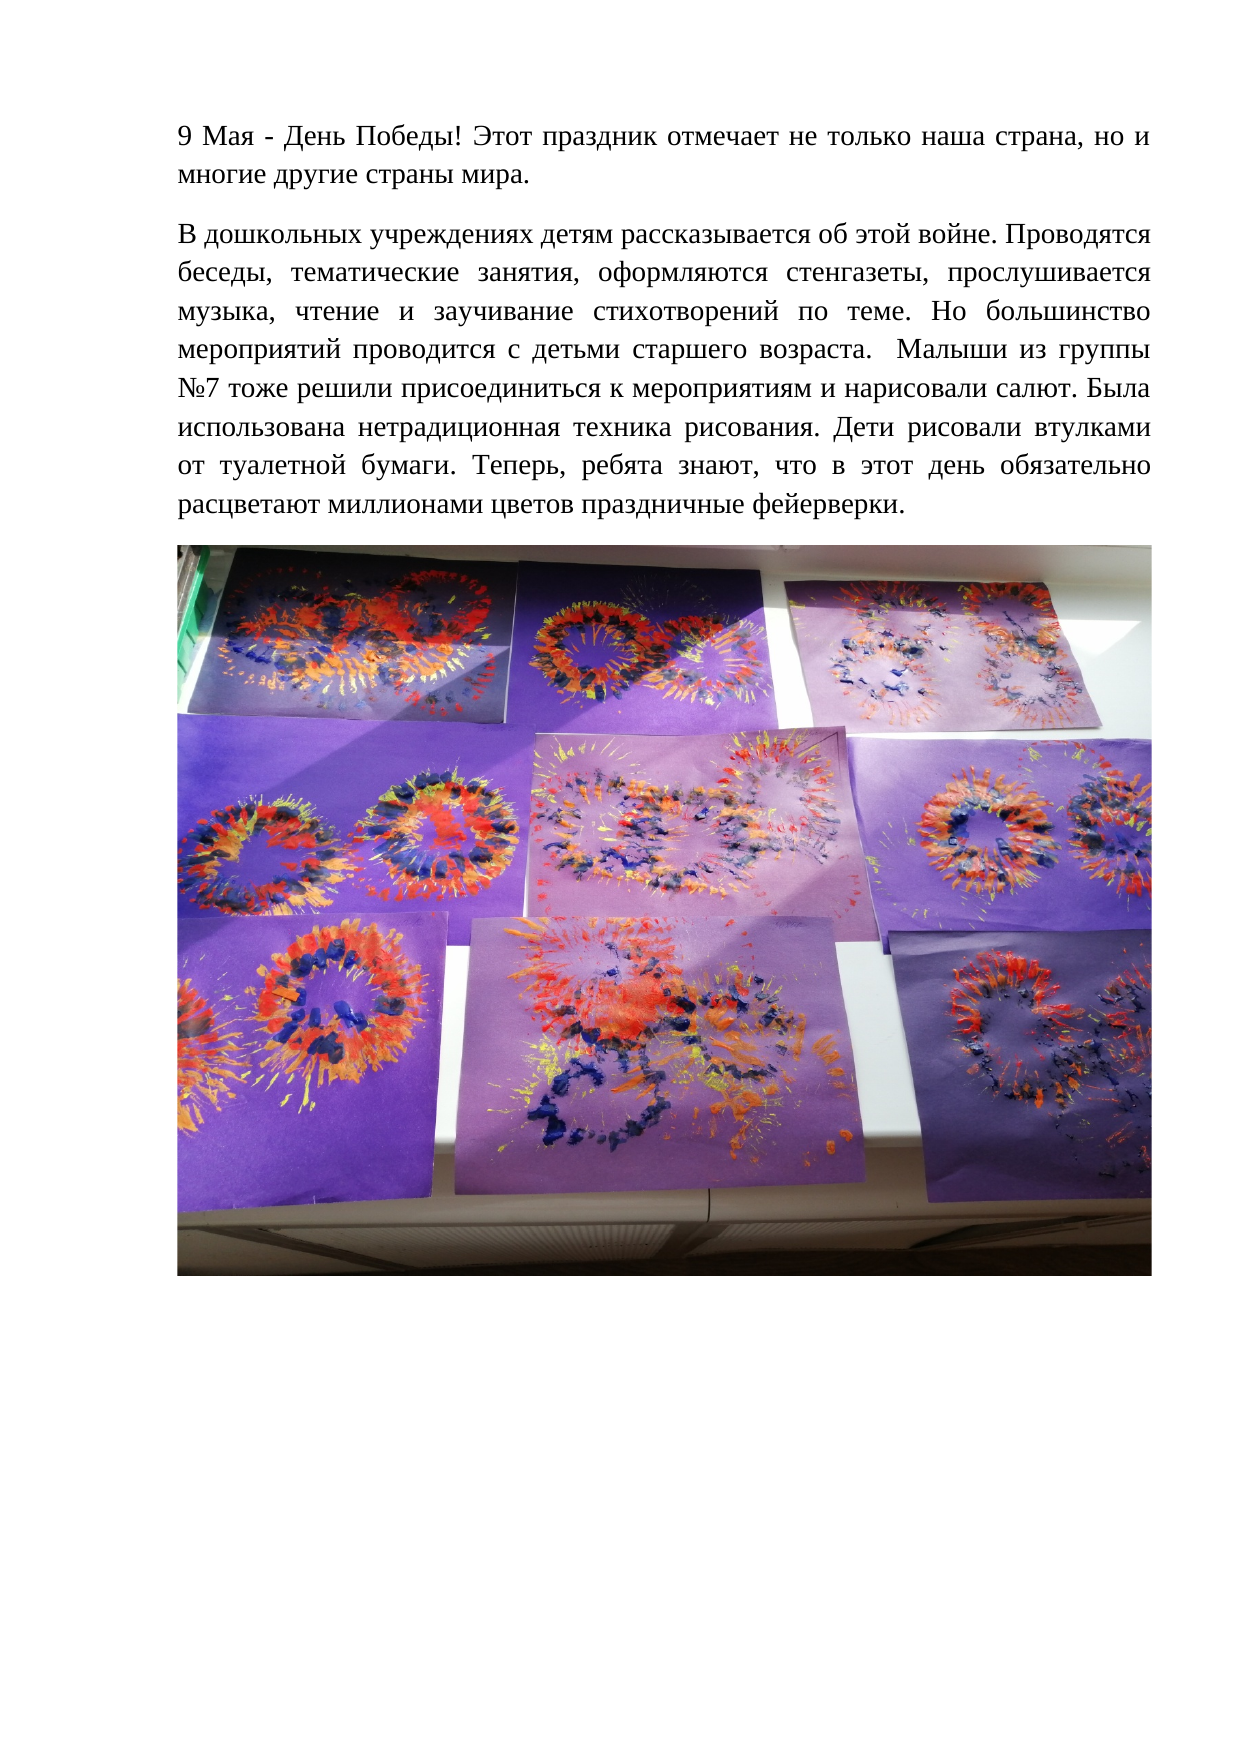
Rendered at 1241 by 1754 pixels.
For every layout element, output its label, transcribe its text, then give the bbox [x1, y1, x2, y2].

text В дошкольных учреждениях детям рассказывается об этой войне. Проводятся беседы, тематические занятия, оформляются стенгазеты, прослушивается музыка, чтение и заучивание стихотворений по теме. Но большинство мероприятий проводится с детьми старшего возраста. Малыши из группы №7 тоже решили присоединиться к мероприятиям и нарисовали салют. Была использована нетрадиционная техника рисования. Дети рисовали втулками от туалетной бумаги. Теперь, ребята знают, что в этот день обязательно расцветают миллионами цветов праздничные фейерверки. [177, 216, 1152, 519]
picture [177, 545, 1152, 1276]
text 9 Мая - День Победы! Этот праздник отмечает не только наша страна, но и многие другие страны мира. [177, 118, 1152, 190]
